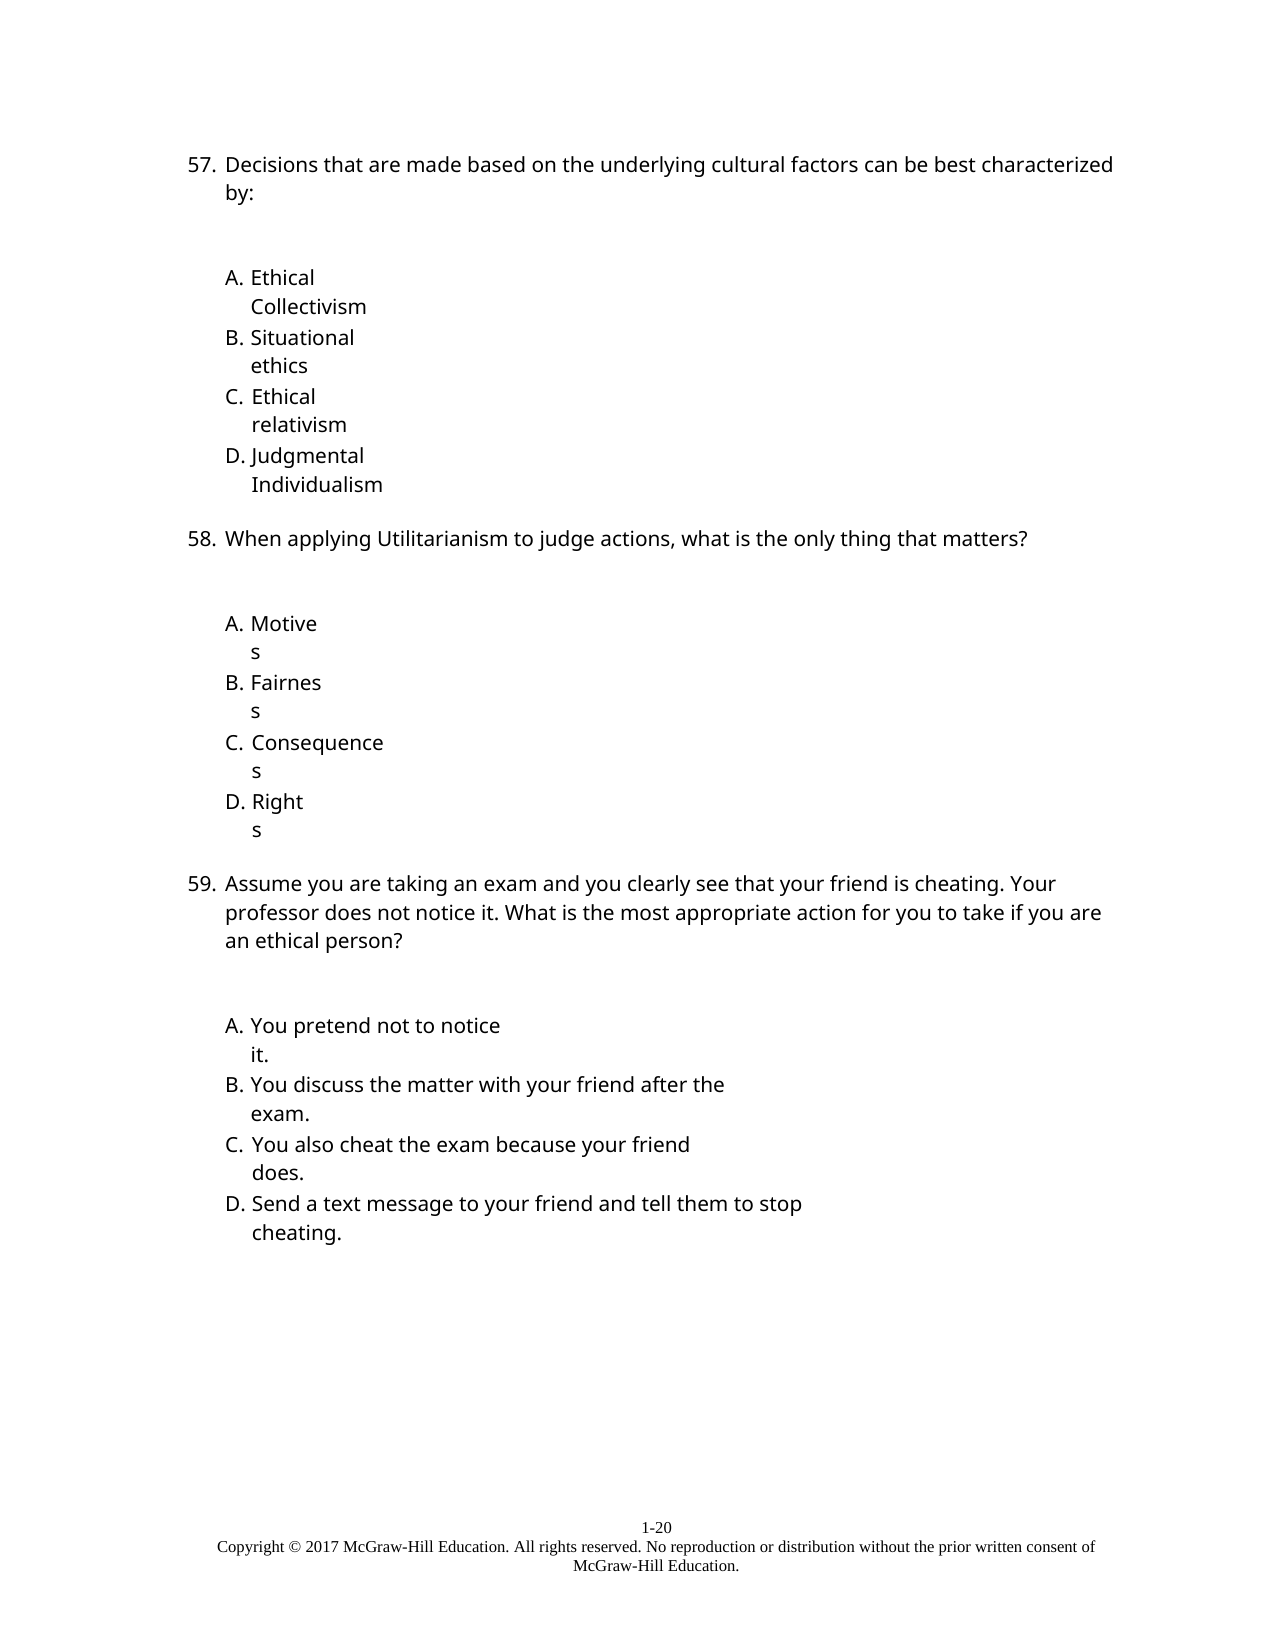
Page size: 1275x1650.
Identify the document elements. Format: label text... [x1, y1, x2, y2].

table_header 59. [188, 870, 225, 1246]
table_header Decisions that are made based on the underlying cultural factors can be best characterized by: [225, 150, 1125, 498]
table_header 58. [188, 524, 225, 844]
table_header Assume you are taking an exam and you clearly see that your friend is cheating. Your professor does not notice it. What is the most appropriate action for you to take if you are an ethical person? [225, 870, 1125, 1246]
table_header 57. [188, 150, 225, 498]
table_header When applying Utilitarianism to judge actions, what is the only thing that matters? [225, 524, 1125, 844]
